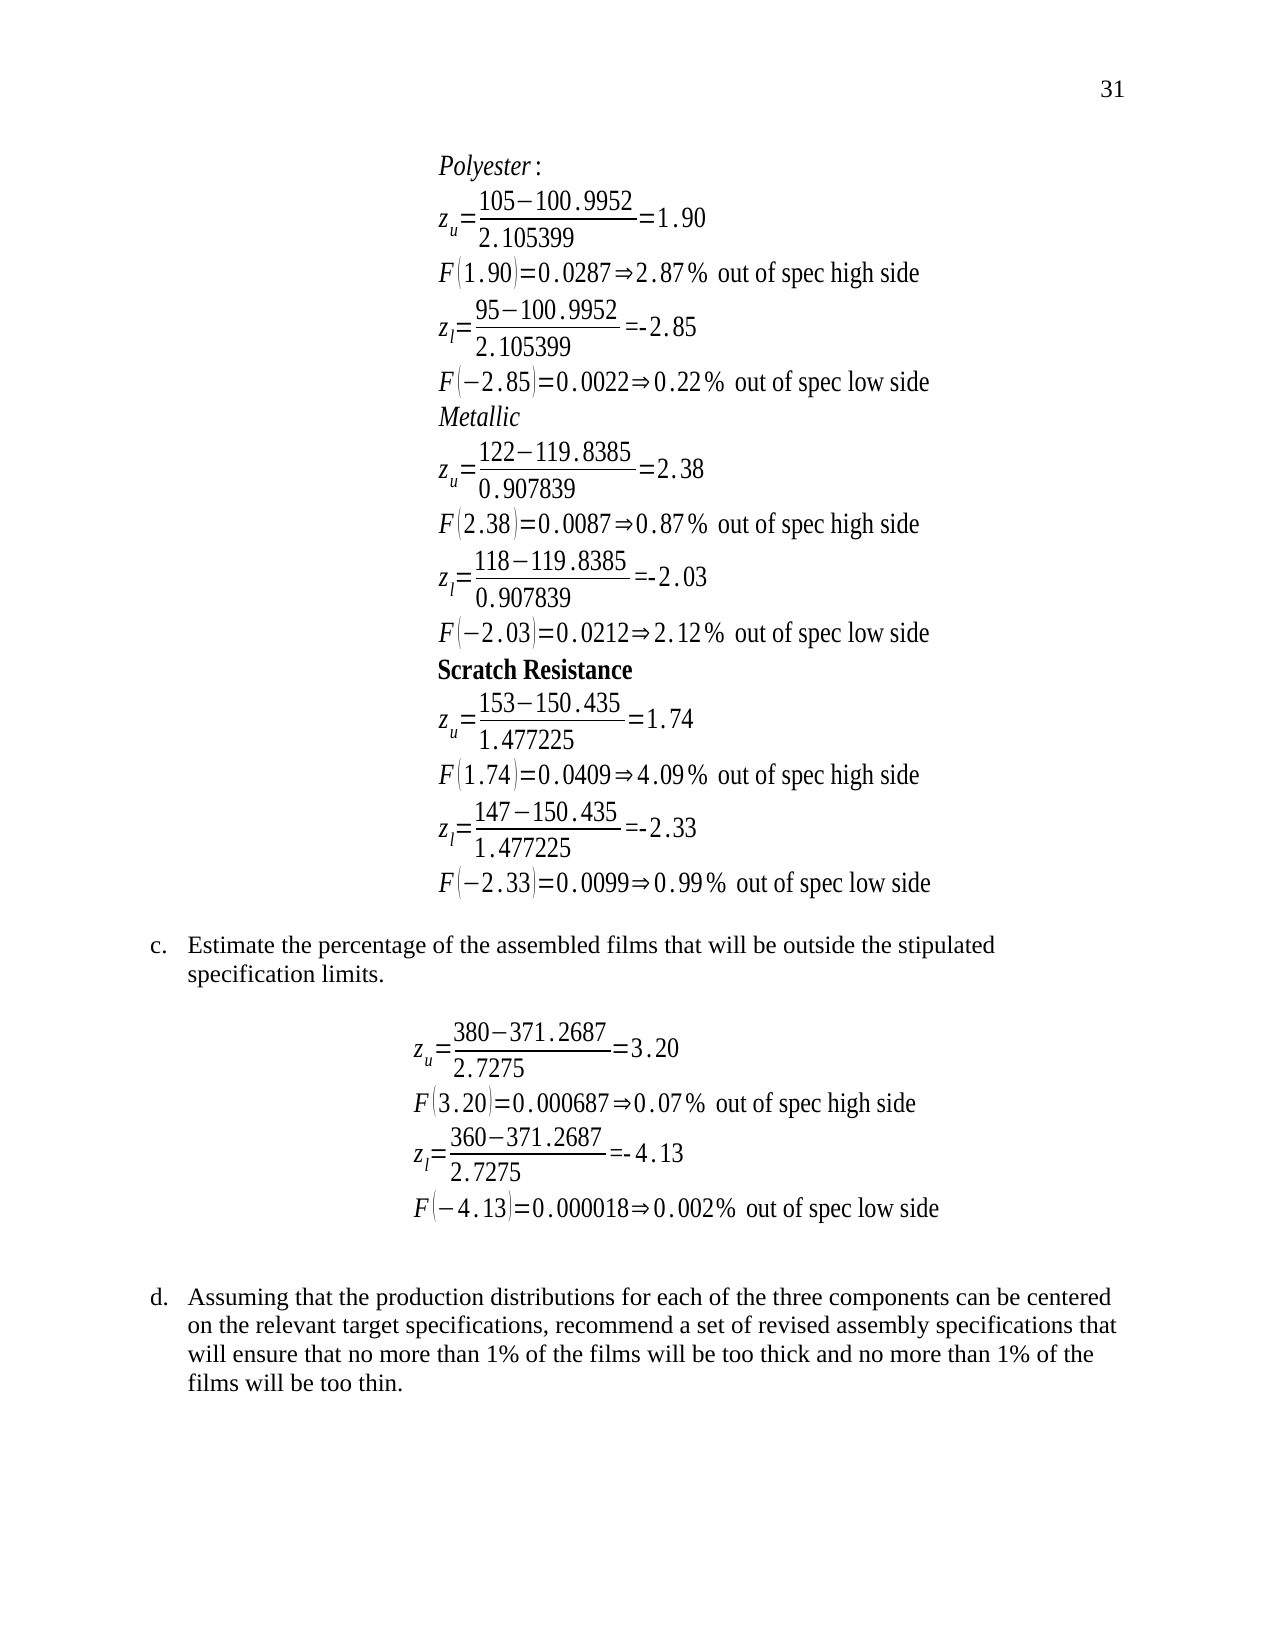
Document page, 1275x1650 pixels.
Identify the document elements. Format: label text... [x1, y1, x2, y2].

list Estimate the percentage of the assembled films that will be outside the stipulated specification limits. [150, 930, 1125, 988]
list Assuming that the production distributions for each of the three components can be centered on the relevant target specifications, recommend a set of revised assembly specifications that will ensure that no more than 1% of the films will be too thick and no more than 1% of the films will be too thin. [150, 1282, 1125, 1397]
